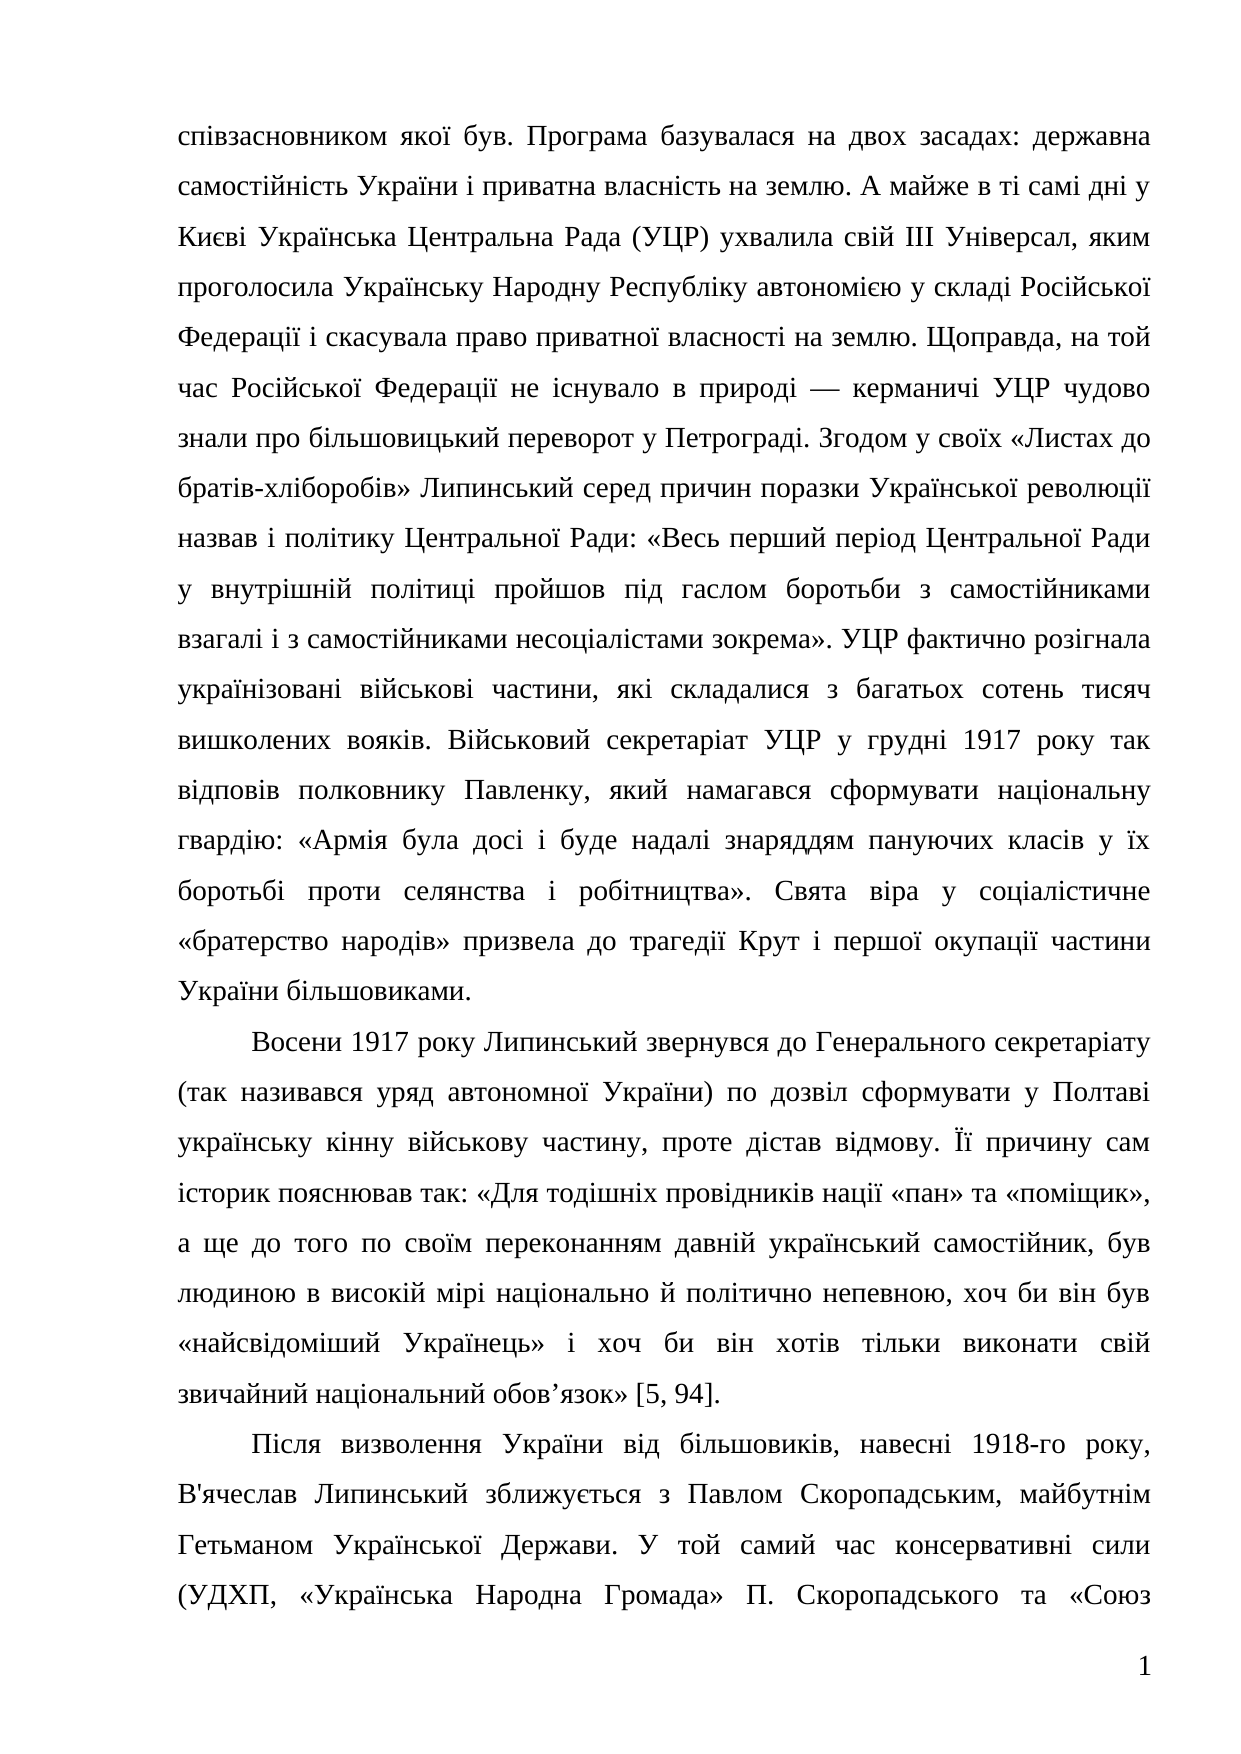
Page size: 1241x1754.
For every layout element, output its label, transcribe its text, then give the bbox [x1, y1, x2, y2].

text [177, 118, 1152, 1007]
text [177, 1426, 1152, 1611]
text Восени 1917 року Липинський звернувся до Генерального секретаріату (так називався уряд автономної України) по дозвіл сформувати у Полтаві українську кінну військову частину, проте дістав відмову. Її причину сам історик пояснював так: «Для тодішніх провідників нації «пан» та «поміщик», а ще до того по своїм переконанням давній український самостійник, був людиною в високій мірі національно й політично непевною, хоч би він був «найсвідоміший Українець» і хоч би він хотів тільки виконати свій звичайний національний обов’язок» [5, 94]. [177, 1024, 1152, 1409]
